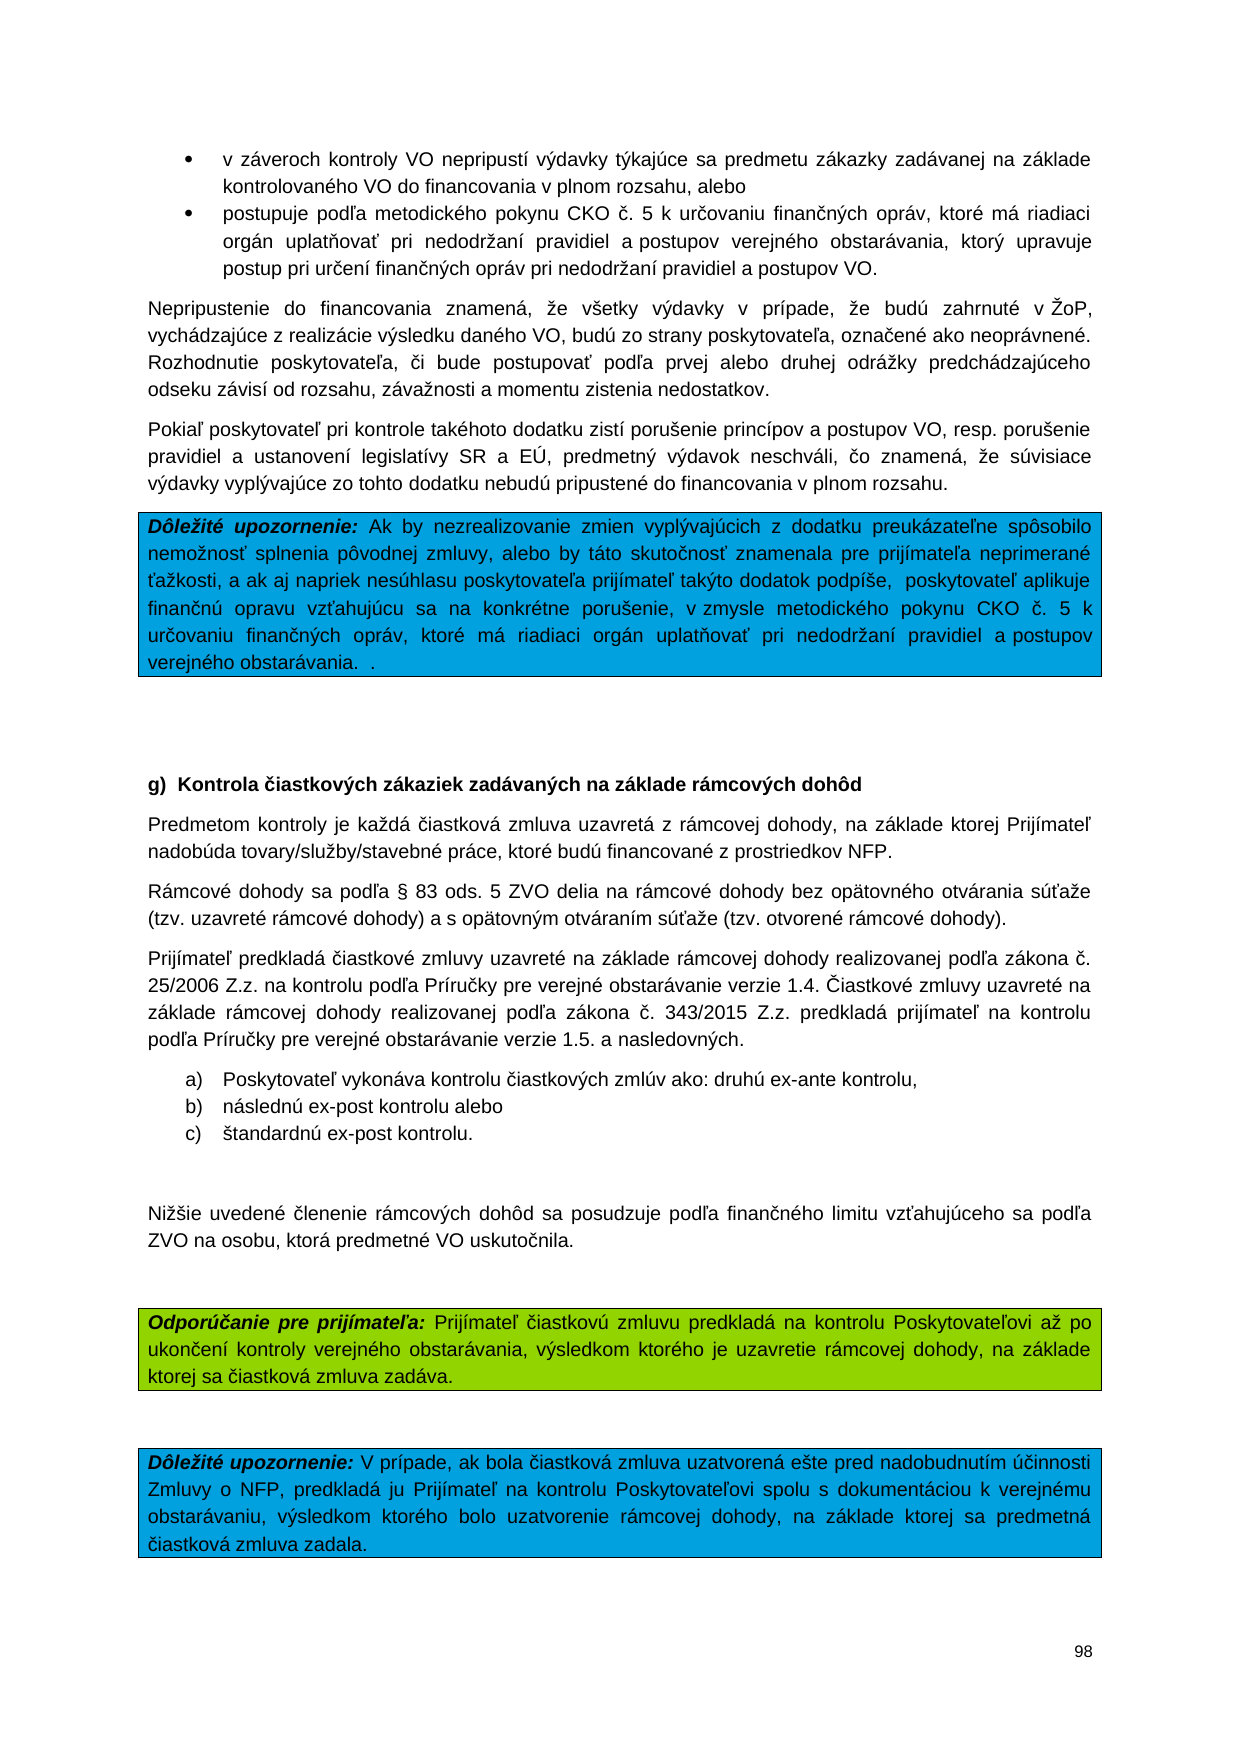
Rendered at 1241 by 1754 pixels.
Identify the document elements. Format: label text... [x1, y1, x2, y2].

text Predmetom kontroly je každá čiastková zmluva uzavretá z rámcovej dohody, na základe ktorej Prijímateľ nadobúda tovary/služby/stavebné práce, ktoré budú financované z prostriedkov NFP. [148, 813, 1092, 862]
list následnú ex-post kontrolu alebo [185, 1095, 1092, 1117]
list štandardnú ex-post kontrolu. [185, 1122, 1092, 1145]
list v záveroch kontroly VO nepripustí výdavky týkajúce sa predmetu zákazky zadávanej na základe kontrolovaného VO do financovania v plnom rozsahu, alebo [185, 148, 1092, 198]
list postupuje podľa metodického pokynu CKO č. 5 k určovaniu finančných opráv, ktoré má riadiaci orgán uplatňovať pri nedodržaní pravidiel a postupov verejného obstarávania, ktorý upravuje postup pri určení finančných opráv pri nedodržaní pravidiel a postupov VO. [185, 202, 1092, 279]
text Dôležité upozornenie: V prípade, ak bola čiastková zmluva uzatvorená ešte pred nadobudnutím účinnosti Zmluvy o NFP, predkladá ju Prijímateľ na kontrolu Poskytovateľovi spolu s dokumentáciou k verejnému obstarávaniu, výsledkom ktorého bolo uzatvorenie rámcovej dohody, na základe ktorej sa predmetná čiastková zmluva zadala. [139, 1449, 1101, 1557]
text Dôležité upozornenie: Ak by nezrealizovanie zmien vyplývajúcich z dodatku preukázateľne spôsobilo nemožnosť splnenia pôvodnej zmluvy, alebo by táto skutočnosť znamenala pre prijímateľa neprimerané ťažkosti, a ak aj napriek nesúhlasu poskytovateľa prijímateľ takýto dodatok podpíše, poskytovateľ aplikuje finančnú opravu vzťahujúcu sa na konkrétne porušenie, v zmysle metodického pokynu CKO č. 5 k určovaniu finančných opráv, ktoré má riadiaci orgán uplatňovať pri nedodržaní pravidiel a postupov verejného obstarávania. . [139, 513, 1101, 676]
text Odporúčanie pre prijímateľa: Prijímateľ čiastkovú zmluvu predkladá na kontrolu Poskytovateľovi až po ukončení kontroly verejného obstarávania, výsledkom ktorého je uzavretie rámcovej dohody, na základe ktorej sa čiastková zmluva zadáva. [139, 1309, 1101, 1390]
text Nižšie uvedené členenie rámcových dohôd sa posudzuje podľa finančného limitu vzťahujúceho sa podľa ZVO na osobu, ktorá predmetné VO uskutočnila. [148, 1201, 1092, 1251]
text Rámcové dohody sa podľa § 83 ods. 5 ZVO delia na rámcové dohody bez opätovného otvárania súťaže (tzv. uzavreté rámcové dohody) a s opätovným otváraním súťaže (tzv. otvorené rámcové dohody). [148, 879, 1092, 929]
list Poskytovateľ vykonáva kontrolu čiastkových zmlúv ako: druhú ex-ante kontrolu, [185, 1068, 1092, 1090]
text Prijímateľ predkladá čiastkové zmluvy uzavreté na základe rámcovej dohody realizovanej podľa zákona č. 25/2006 Z.z. na kontrolu podľa Príručky pre verejné obstarávanie verzie 1.4. Čiastkové zmluvy uzavreté na základe rámcovej dohody realizovanej podľa zákona č. 343/2015 Z.z. predkladá prijímateľ na kontrolu podľa Príručky pre verejné obstarávanie verzie 1.5. a nasledovných. [148, 946, 1092, 1051]
text Nepripustenie do financovania znamená, že všetky výdavky v prípade, že budú zahrnuté v ŽoP, vychádzajúce z realizácie výsledku daného VO, budú zo strany poskytovateľa, označené ako neoprávnené. Rozhodnutie poskytovateľa, či bude postupovať podľa prvej alebo druhej odrážky predchádzajúceho odseku závisí od rozsahu, závažnosti a momentu zistenia nedostatkov. [148, 296, 1092, 401]
text g) Kontrola čiastkových zákaziek zadávaných na základe rámcových dohôd [148, 773, 1092, 796]
text Pokiaľ poskytovateľ pri kontrole takéhoto dodatku zistí porušenie princípov a postupov VO, resp. porušenie pravidiel a ustanovení legislatívy SR a EÚ, predmetný výdavok neschváli, čo znamená, že súvisiace výdavky vyplývajúce zo tohto dodatku nebudú pripustené do financovania v plnom rozsahu. [148, 418, 1092, 495]
